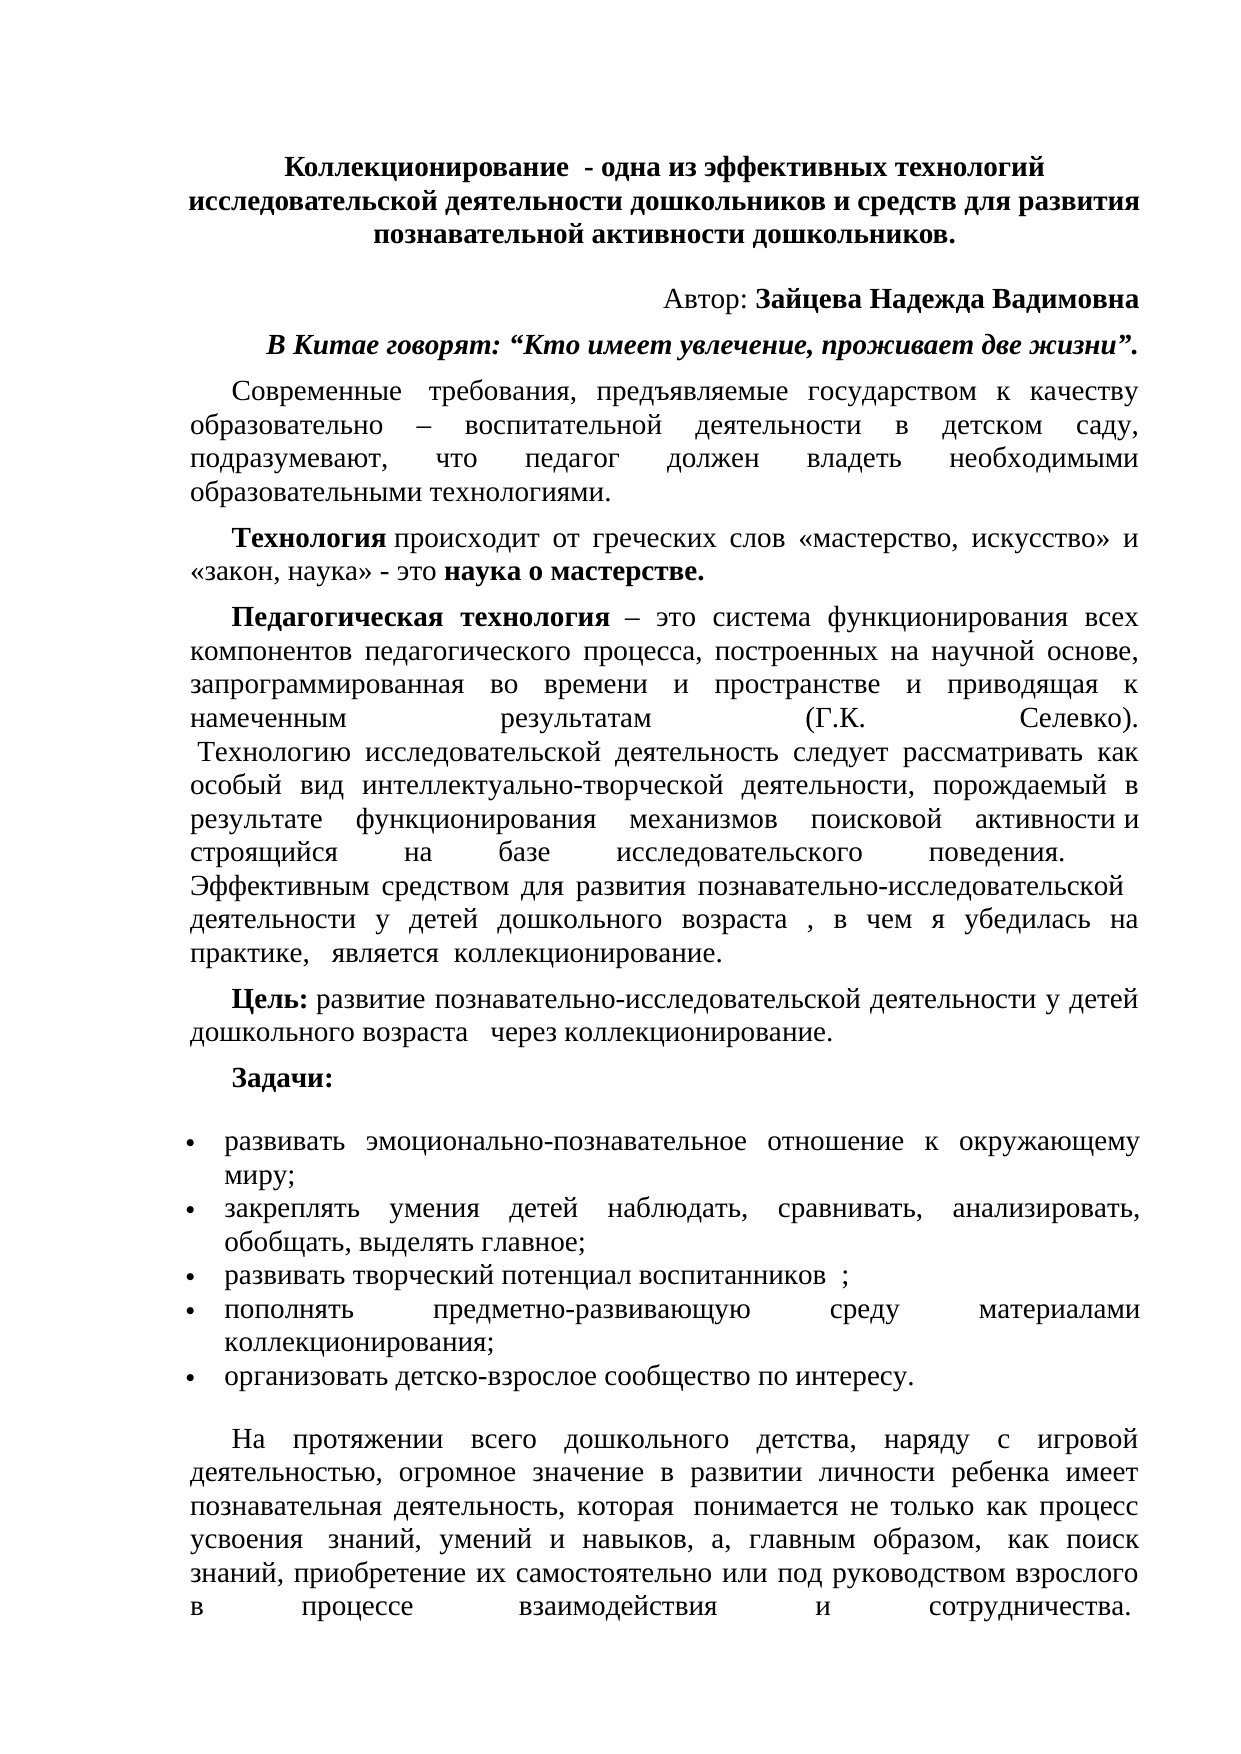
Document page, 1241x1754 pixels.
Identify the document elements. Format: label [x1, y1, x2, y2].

table_header [177, 118, 1152, 1622]
